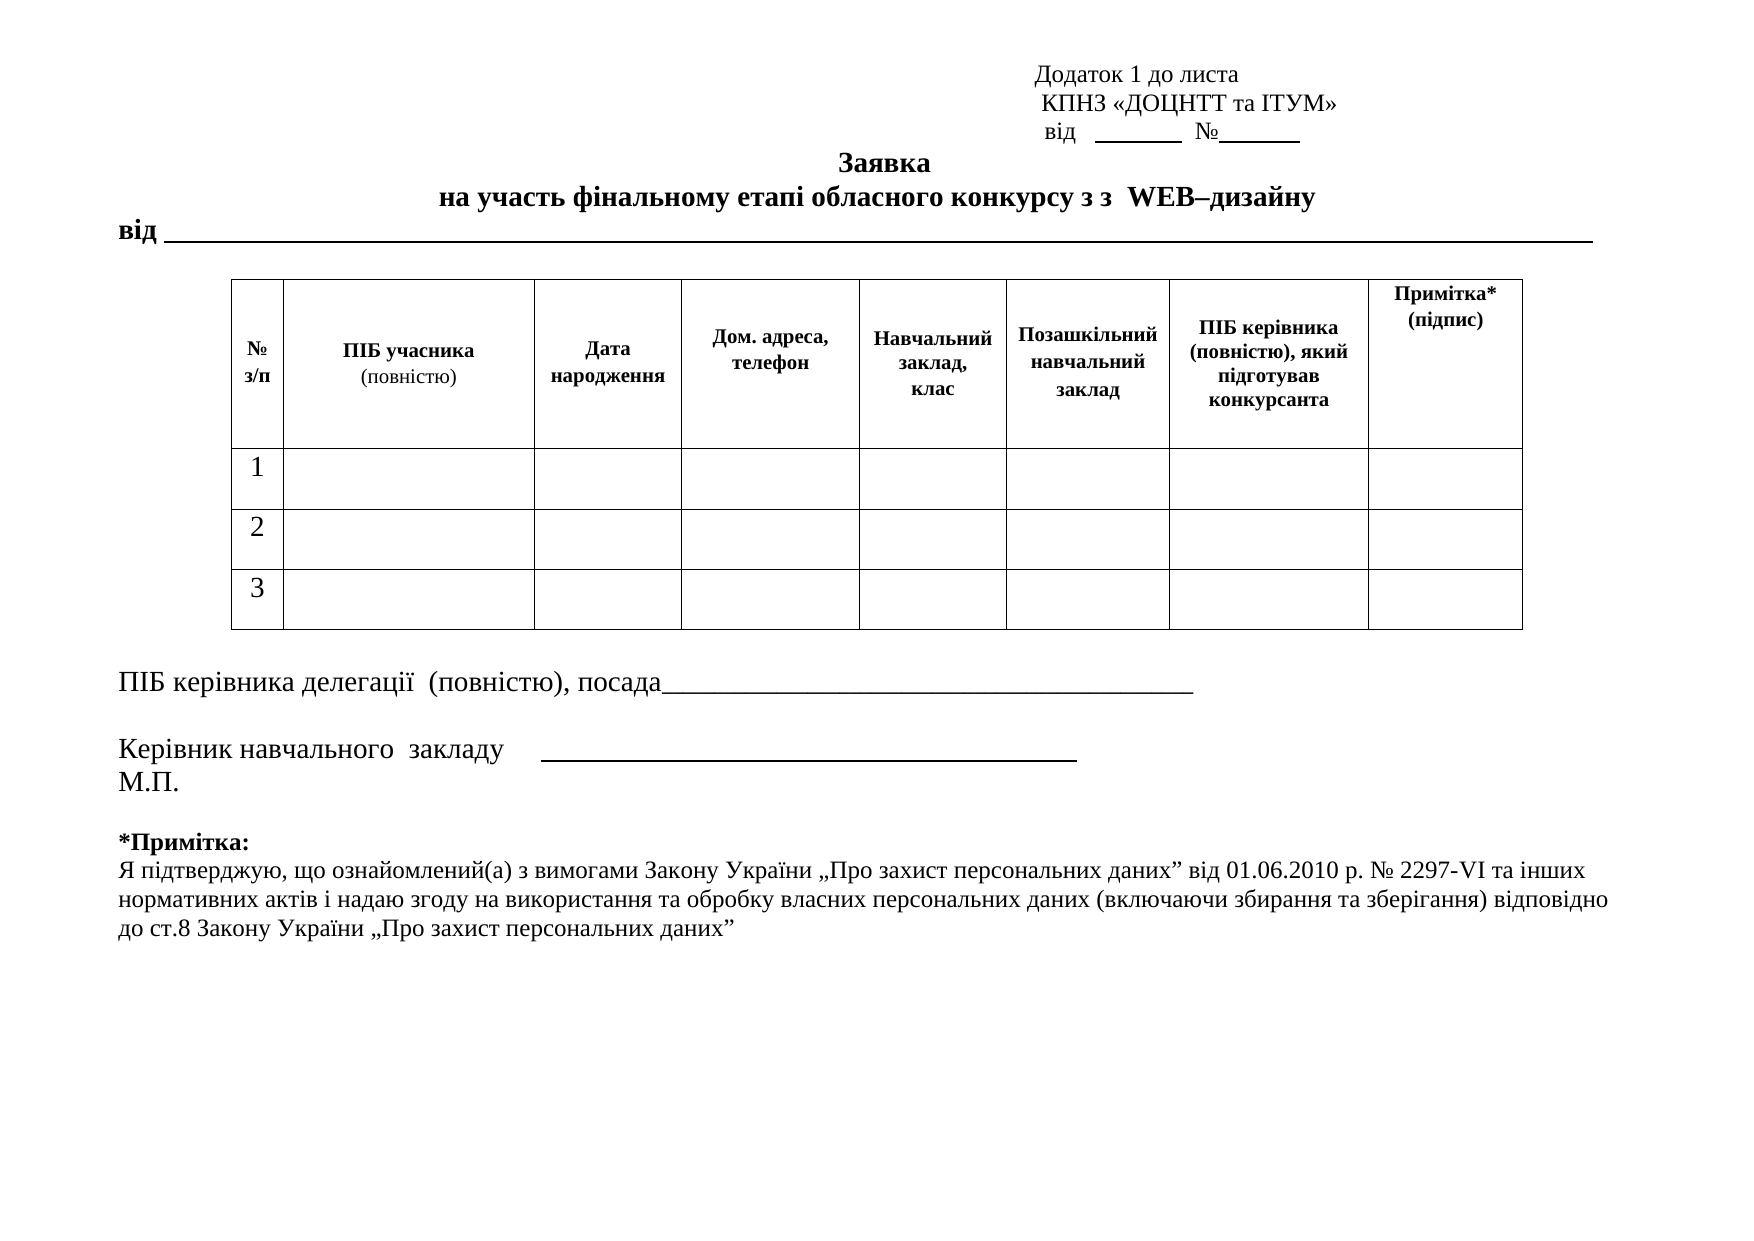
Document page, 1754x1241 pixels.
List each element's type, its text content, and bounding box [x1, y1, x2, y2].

table_cell [1170, 570, 1368, 629]
table_cell [682, 510, 859, 569]
table_header Дом. адреса, телефон [682, 280, 859, 448]
text КПНЗ «ДОЦНТТ та ІТУМ» від № [708, 88, 1636, 145]
text від [118, 212, 1636, 246]
table_header Навчальний заклад, клас [860, 280, 1006, 448]
table_cell [1007, 570, 1169, 629]
table_header ПІБ учасника (повністю) [284, 280, 534, 448]
text ПІБ керівника делегації (повністю), посада___________________________________________________ [118, 664, 1636, 697]
table_cell 1 [232, 449, 283, 508]
table_cell 3 [232, 570, 283, 629]
table_cell [860, 449, 1006, 508]
table_cell [284, 449, 534, 508]
table_header № з/п [232, 280, 283, 448]
text М.П. [118, 764, 1636, 798]
table_cell [1007, 449, 1169, 508]
table_cell [284, 570, 534, 629]
table_cell [1369, 449, 1522, 508]
table_cell [1007, 510, 1169, 569]
table_cell [535, 449, 681, 508]
table_cell [860, 510, 1006, 569]
table_cell [682, 449, 859, 508]
text Я підтверджую, що ознайомлений(а) з вимогами Закону України „Про захист персональних даних” від 01.06.2010 р. № 2297-VІ та інших нормативних актів і надаю згоду на використання та обробку власних персональних даних (включаючи збирання та зберігання) відповідно до ст.8 Закону України „Про захист персональних даних” [118, 856, 1636, 942]
text Керівник навчального закладу [118, 731, 1636, 764]
table_cell [682, 570, 859, 629]
table_header ПІБ керівника (повністю), який підготував конкурсанта [1170, 280, 1368, 448]
table_cell [535, 570, 681, 629]
table_header Дата народження [535, 280, 681, 448]
table_header Позашкільний навчальний заклад [1007, 280, 1169, 448]
table_header Примітка* (підпис) [1369, 280, 1522, 448]
table_cell [1170, 510, 1368, 569]
table_cell [1170, 449, 1368, 508]
table_cell [535, 510, 681, 569]
text на участь фінальному етапі обласного конкурсу з з WEB–дизайну [118, 179, 1636, 212]
table_cell [284, 510, 534, 569]
table_cell 2 [232, 510, 283, 569]
table_cell [1369, 570, 1522, 629]
text Заявка [118, 145, 1636, 179]
table_cell [860, 570, 1006, 629]
text Додаток 1 до листа [118, 59, 1636, 88]
table_cell [1369, 510, 1522, 569]
text *Примітка: [118, 827, 1636, 856]
